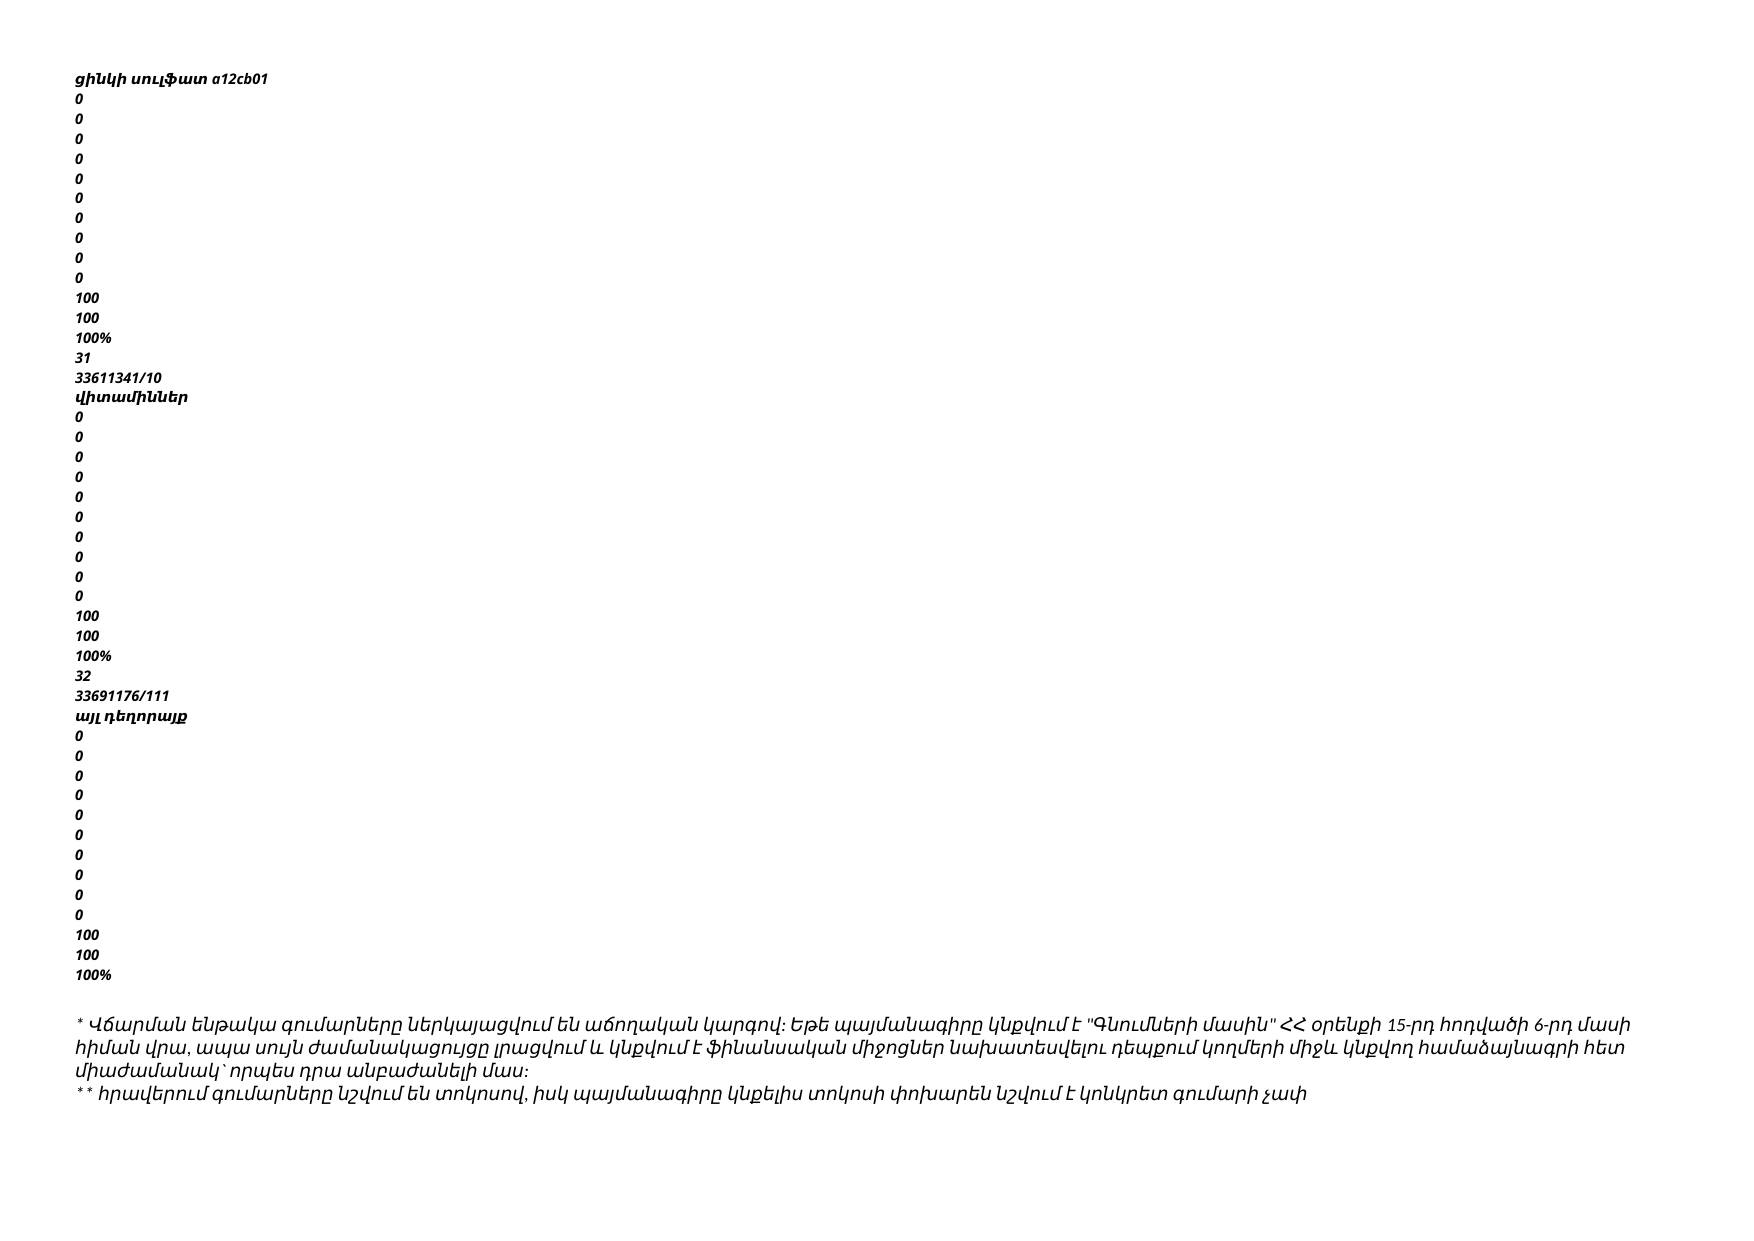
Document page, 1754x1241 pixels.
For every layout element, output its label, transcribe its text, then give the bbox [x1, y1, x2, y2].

text ** հրավերում գումարները նշվում են տոկոսով, իսկ պայմանագիրը կնքելիս տոկոսի փոխարեն նշվում է կոնկրետ գումարի չափ [75, 1082, 1698, 1104]
text * Վճարման ենթակա գումարները ներկայացվում են աճողական կարգով: Եթե պայմանագիրը կնքվում է "Գնումների մասին" ՀՀ օրենքի 15-րդ հոդվածի 6-րդ մասի հիման վրա, ապա սույն ժամանակացույցը լրացվում և կնքվում է ֆինանսական միջոցներ նախատեսվելու դեպքում կողմերի միջև կնքվող համաձայնագրի հետ միաժամանակ` որպես դրա անբաժանելի մաս: [75, 1013, 1698, 1082]
